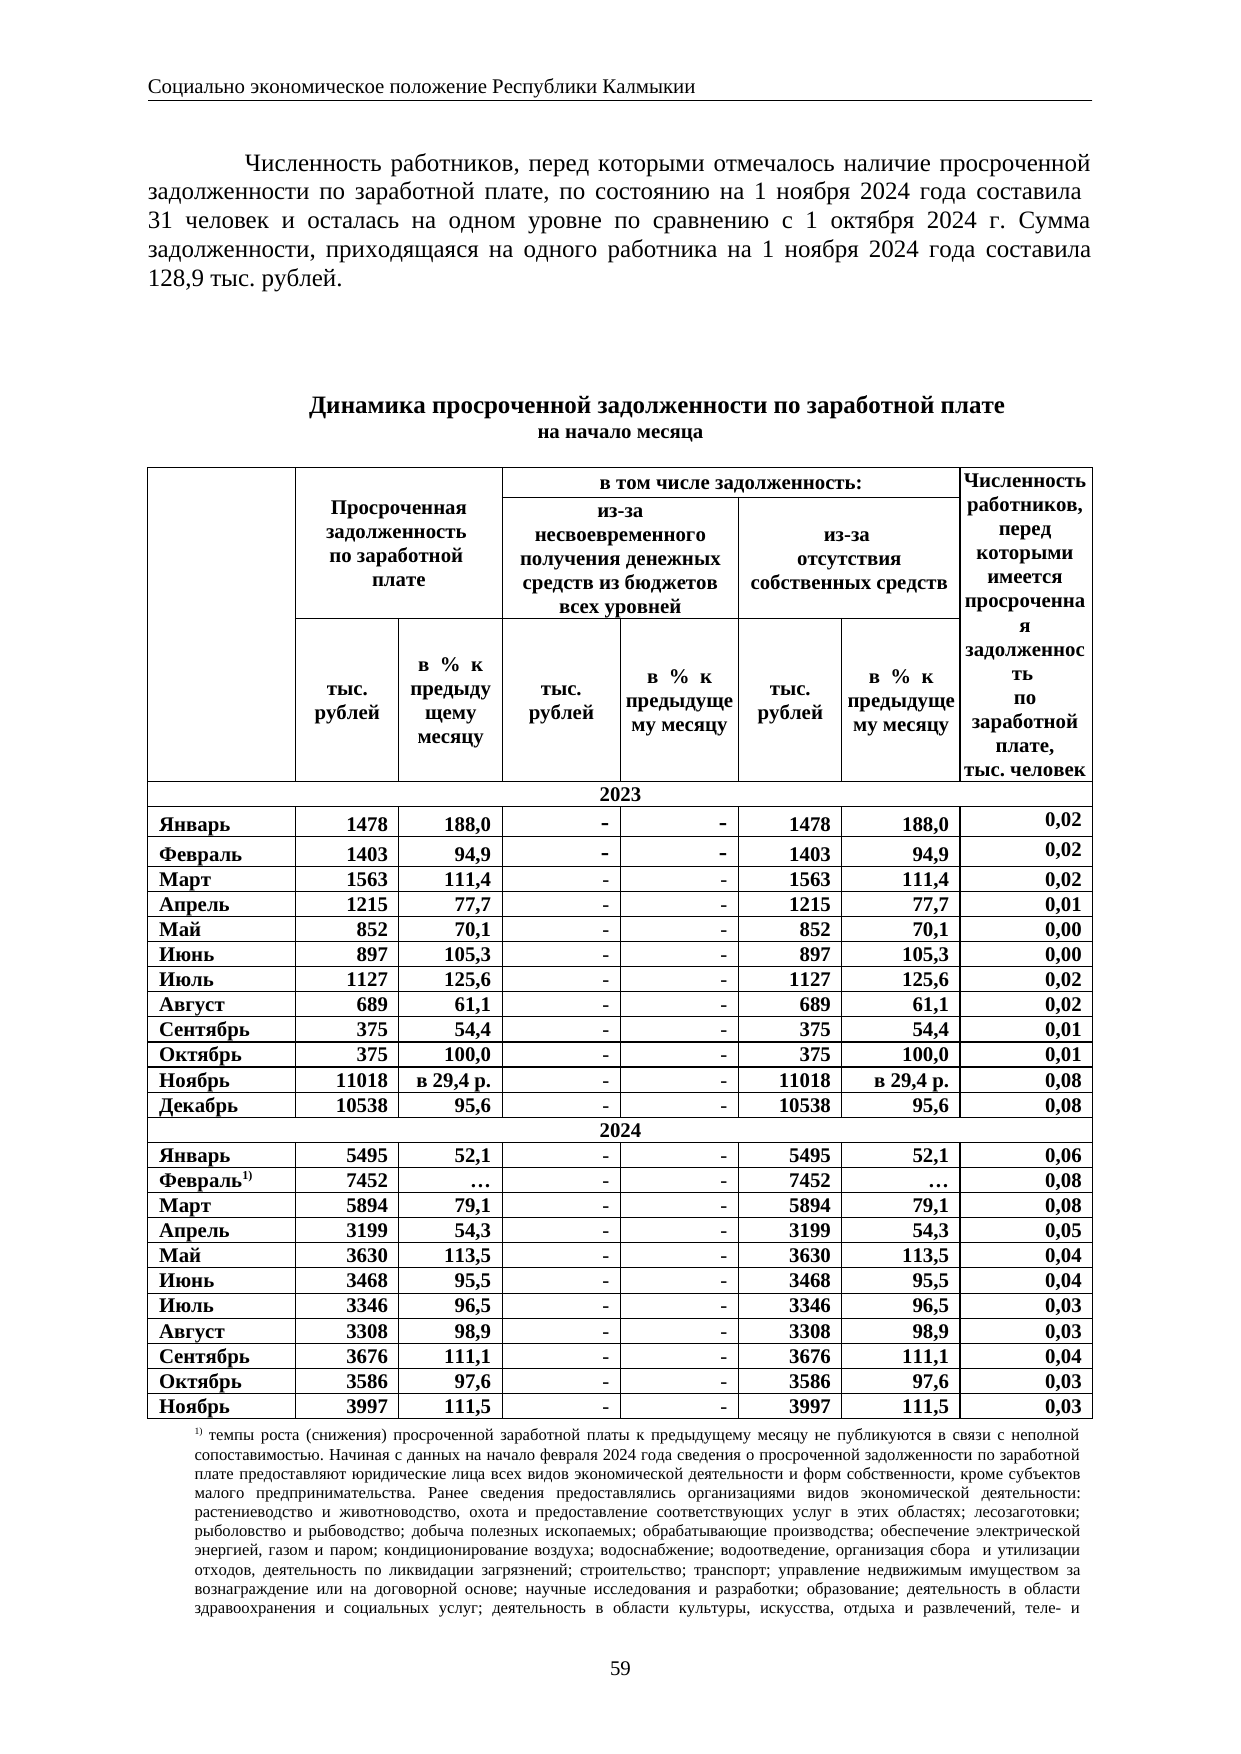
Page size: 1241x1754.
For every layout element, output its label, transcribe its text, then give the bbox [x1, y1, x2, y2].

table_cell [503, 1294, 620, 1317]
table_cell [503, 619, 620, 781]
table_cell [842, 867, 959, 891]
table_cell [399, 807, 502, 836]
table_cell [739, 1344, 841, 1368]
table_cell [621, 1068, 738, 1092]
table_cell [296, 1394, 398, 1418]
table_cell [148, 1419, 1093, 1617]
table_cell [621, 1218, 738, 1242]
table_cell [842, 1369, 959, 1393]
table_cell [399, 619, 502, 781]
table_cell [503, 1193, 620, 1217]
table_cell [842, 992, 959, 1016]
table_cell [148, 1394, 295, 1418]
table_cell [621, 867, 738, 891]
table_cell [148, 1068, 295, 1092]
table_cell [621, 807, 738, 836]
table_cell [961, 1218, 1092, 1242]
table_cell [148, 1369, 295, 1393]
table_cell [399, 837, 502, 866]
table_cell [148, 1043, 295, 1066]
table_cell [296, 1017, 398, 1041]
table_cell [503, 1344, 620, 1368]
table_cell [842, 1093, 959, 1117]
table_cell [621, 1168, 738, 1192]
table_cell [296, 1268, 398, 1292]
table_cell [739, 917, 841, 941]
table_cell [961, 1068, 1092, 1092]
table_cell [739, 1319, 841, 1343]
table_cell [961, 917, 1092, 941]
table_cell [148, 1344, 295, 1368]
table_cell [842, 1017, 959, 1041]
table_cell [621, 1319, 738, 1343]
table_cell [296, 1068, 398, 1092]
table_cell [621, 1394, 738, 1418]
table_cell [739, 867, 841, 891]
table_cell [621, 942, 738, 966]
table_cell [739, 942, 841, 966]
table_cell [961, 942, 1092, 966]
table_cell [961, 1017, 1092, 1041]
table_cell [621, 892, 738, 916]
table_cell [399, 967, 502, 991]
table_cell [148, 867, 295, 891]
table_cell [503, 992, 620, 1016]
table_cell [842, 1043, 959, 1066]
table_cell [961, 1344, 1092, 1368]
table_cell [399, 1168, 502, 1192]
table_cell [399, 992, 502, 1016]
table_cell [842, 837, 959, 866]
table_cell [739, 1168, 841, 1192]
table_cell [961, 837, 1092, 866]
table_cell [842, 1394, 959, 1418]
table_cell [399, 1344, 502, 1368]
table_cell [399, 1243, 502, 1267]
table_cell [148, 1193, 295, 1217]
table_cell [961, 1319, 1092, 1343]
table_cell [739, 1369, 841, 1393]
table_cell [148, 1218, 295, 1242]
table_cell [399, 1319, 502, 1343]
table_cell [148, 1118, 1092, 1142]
text на начало месяца [148, 419, 1092, 443]
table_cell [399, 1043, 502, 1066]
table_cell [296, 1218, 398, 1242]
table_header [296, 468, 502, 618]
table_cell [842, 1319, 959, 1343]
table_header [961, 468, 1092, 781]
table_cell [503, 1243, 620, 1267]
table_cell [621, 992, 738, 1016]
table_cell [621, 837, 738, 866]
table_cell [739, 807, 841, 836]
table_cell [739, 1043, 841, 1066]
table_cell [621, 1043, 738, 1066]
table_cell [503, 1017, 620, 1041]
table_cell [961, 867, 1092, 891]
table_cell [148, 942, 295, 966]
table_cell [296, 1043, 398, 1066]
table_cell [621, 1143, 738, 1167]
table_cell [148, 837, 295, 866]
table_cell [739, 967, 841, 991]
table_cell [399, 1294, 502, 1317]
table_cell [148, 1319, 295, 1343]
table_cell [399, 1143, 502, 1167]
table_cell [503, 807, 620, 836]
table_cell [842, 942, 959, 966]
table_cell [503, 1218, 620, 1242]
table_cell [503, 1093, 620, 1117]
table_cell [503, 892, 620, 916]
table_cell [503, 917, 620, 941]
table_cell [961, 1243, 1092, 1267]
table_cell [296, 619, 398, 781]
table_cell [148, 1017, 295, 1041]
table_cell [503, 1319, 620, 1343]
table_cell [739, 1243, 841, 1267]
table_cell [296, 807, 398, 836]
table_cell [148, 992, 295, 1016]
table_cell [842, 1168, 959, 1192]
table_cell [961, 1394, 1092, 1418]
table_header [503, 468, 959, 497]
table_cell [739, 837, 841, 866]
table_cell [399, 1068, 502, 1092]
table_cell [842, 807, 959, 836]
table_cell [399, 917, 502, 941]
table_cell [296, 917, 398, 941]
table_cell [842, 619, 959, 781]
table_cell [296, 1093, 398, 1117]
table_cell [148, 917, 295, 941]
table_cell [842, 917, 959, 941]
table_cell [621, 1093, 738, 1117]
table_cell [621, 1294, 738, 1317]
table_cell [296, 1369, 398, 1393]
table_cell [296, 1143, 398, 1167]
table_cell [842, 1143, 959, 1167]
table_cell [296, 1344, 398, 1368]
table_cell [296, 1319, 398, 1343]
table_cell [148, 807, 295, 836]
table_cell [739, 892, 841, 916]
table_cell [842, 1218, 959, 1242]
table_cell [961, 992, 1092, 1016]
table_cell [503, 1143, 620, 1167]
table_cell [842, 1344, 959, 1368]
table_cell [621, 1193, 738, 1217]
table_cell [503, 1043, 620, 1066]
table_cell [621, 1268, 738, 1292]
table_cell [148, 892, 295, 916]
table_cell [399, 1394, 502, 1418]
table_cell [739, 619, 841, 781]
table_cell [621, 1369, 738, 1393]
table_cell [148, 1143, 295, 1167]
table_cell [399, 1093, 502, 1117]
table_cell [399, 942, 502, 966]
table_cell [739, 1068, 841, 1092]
text Численность работников, перед которыми отмечалось наличие просроченной задолженности по заработной плате, по состоянию на 1 ноября 2024 года составила 31 человек и осталась на одном уровне по сравнению с 1 октября 2024 г. Сумма задолженности, приходящаяся на одного работника на 1 ноября 2024 года составила 128,9 тыс. рублей. [148, 148, 1092, 291]
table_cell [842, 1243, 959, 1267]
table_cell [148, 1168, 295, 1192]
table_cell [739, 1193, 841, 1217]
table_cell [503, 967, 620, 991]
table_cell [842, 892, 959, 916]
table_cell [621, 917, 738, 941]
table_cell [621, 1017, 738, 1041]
text Динамика просроченной задолженности по заработной плате [148, 390, 1092, 419]
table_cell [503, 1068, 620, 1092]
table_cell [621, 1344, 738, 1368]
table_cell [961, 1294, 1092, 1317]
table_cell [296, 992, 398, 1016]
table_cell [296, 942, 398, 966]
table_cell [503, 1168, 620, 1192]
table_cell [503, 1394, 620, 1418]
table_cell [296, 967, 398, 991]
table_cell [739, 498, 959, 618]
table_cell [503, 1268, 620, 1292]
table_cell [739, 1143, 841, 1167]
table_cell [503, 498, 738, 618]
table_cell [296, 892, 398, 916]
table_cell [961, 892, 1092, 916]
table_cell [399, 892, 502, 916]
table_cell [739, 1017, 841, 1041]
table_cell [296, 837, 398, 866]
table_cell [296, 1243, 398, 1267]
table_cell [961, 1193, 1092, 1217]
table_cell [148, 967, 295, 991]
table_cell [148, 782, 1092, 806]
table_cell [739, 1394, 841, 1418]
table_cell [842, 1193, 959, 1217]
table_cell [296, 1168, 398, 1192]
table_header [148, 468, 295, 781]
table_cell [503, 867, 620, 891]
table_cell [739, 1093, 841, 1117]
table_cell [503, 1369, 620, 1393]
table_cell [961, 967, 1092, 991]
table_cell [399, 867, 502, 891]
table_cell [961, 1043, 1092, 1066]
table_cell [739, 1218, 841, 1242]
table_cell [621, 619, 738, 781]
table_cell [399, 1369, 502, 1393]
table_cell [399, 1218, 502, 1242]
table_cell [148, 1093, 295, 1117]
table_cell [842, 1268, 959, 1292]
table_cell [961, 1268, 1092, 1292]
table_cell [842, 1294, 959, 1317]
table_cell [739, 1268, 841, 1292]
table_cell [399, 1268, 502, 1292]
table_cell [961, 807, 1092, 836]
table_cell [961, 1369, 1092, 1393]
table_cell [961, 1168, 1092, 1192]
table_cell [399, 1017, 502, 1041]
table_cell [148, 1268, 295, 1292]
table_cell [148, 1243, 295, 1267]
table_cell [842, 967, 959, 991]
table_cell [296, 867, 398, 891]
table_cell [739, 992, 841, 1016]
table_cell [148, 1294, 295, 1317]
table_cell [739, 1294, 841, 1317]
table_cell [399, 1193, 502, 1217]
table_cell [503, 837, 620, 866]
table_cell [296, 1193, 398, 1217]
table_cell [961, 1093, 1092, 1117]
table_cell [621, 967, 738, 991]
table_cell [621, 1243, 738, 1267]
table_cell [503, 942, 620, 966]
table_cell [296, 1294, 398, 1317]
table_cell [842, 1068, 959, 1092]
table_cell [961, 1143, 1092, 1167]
